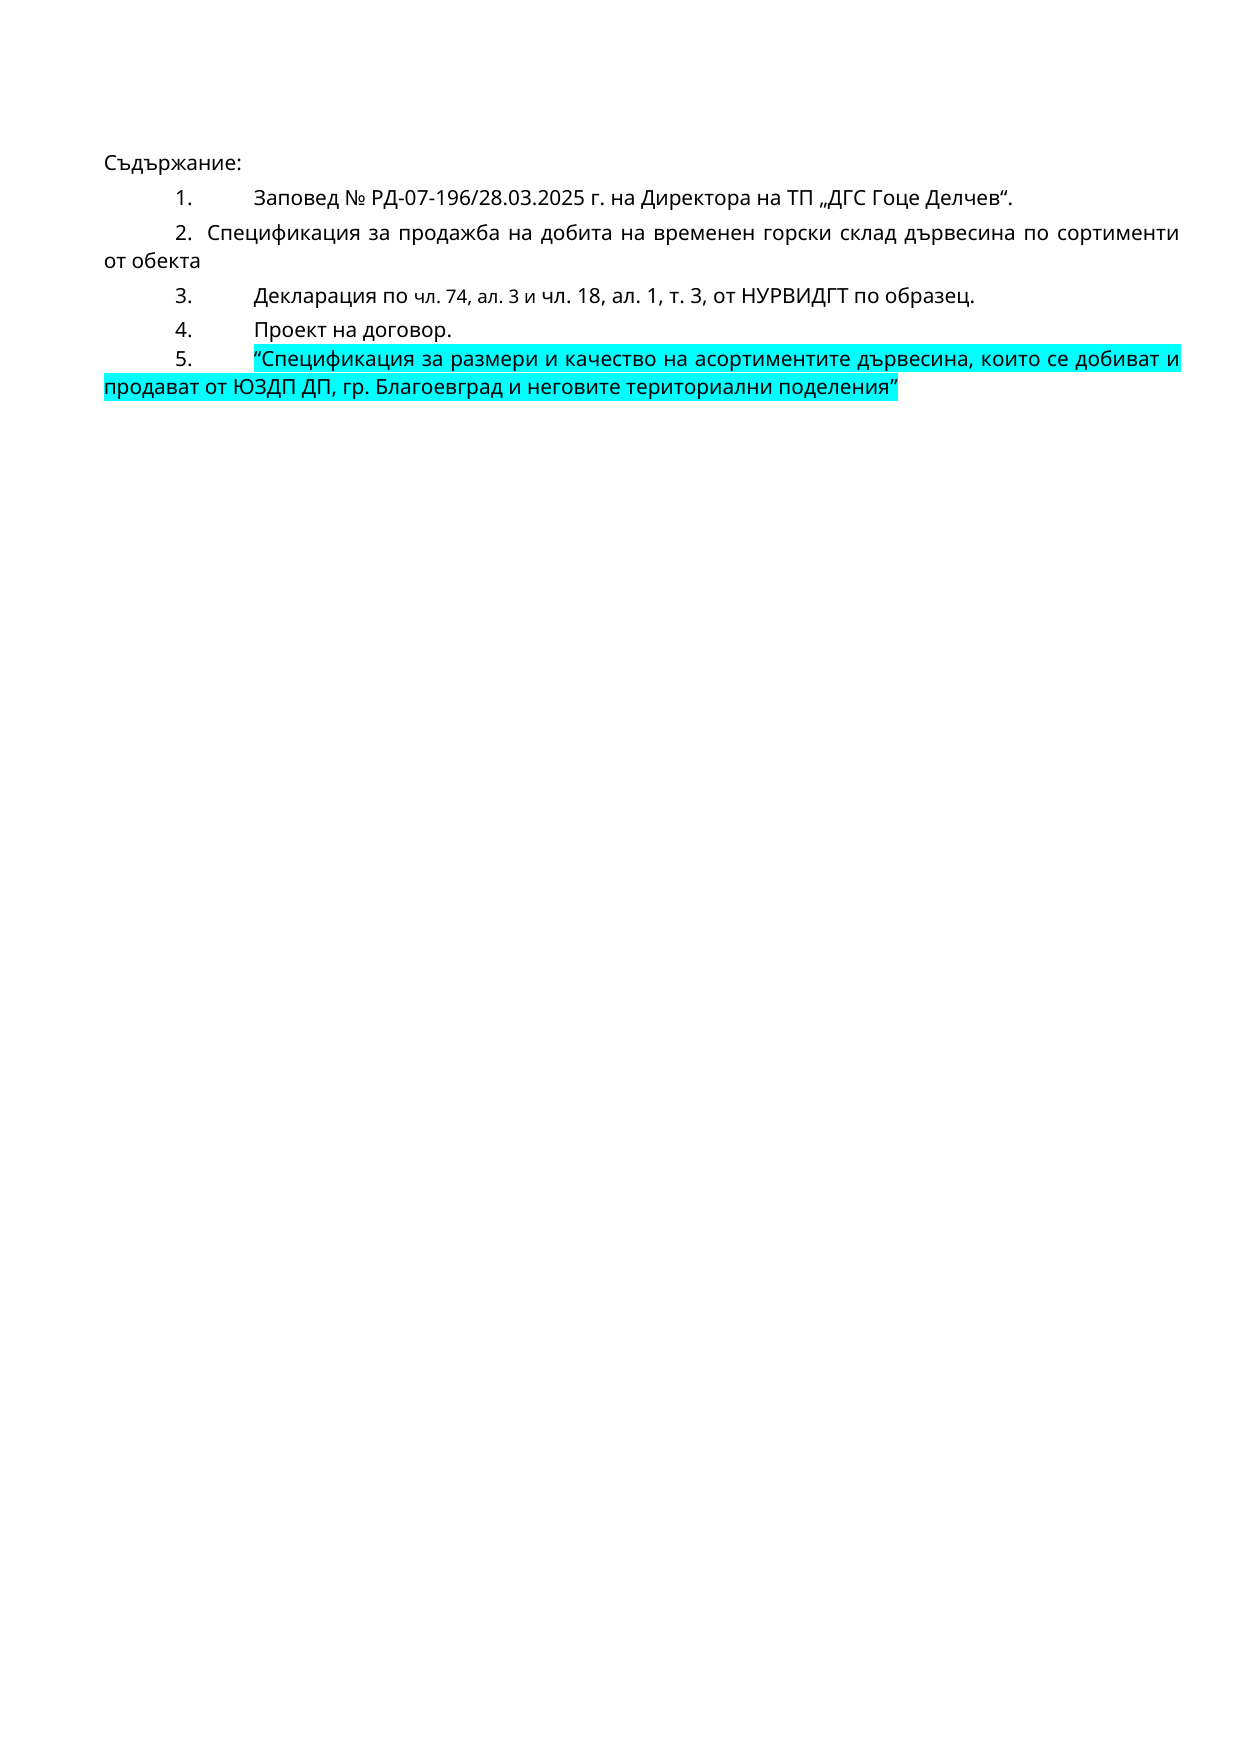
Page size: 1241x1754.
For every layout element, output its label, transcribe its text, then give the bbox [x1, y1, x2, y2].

list “Спецификация за размери и качество на асортиментите дървесина, които се добиват и продават от ЮЗДП ДП, гр. Благоевград и неговите териториални поделения” [103, 344, 1181, 401]
list Заповед № РД-07-196/28.03.2025 г. на Директора на ТП „ДГС Гоце Делчев“. [103, 183, 1181, 212]
list Декларация по чл. 74, ал. 3 и чл. 18, ал. 1, т. 3, от НУРВИДГТ по образец. [103, 281, 1181, 309]
text Съдържание: [103, 148, 1181, 177]
list Проект на договор. [103, 316, 1181, 344]
list Спецификация за продажба на добита на временен горски склад дървесина по сортименти от обекта [103, 218, 1181, 275]
